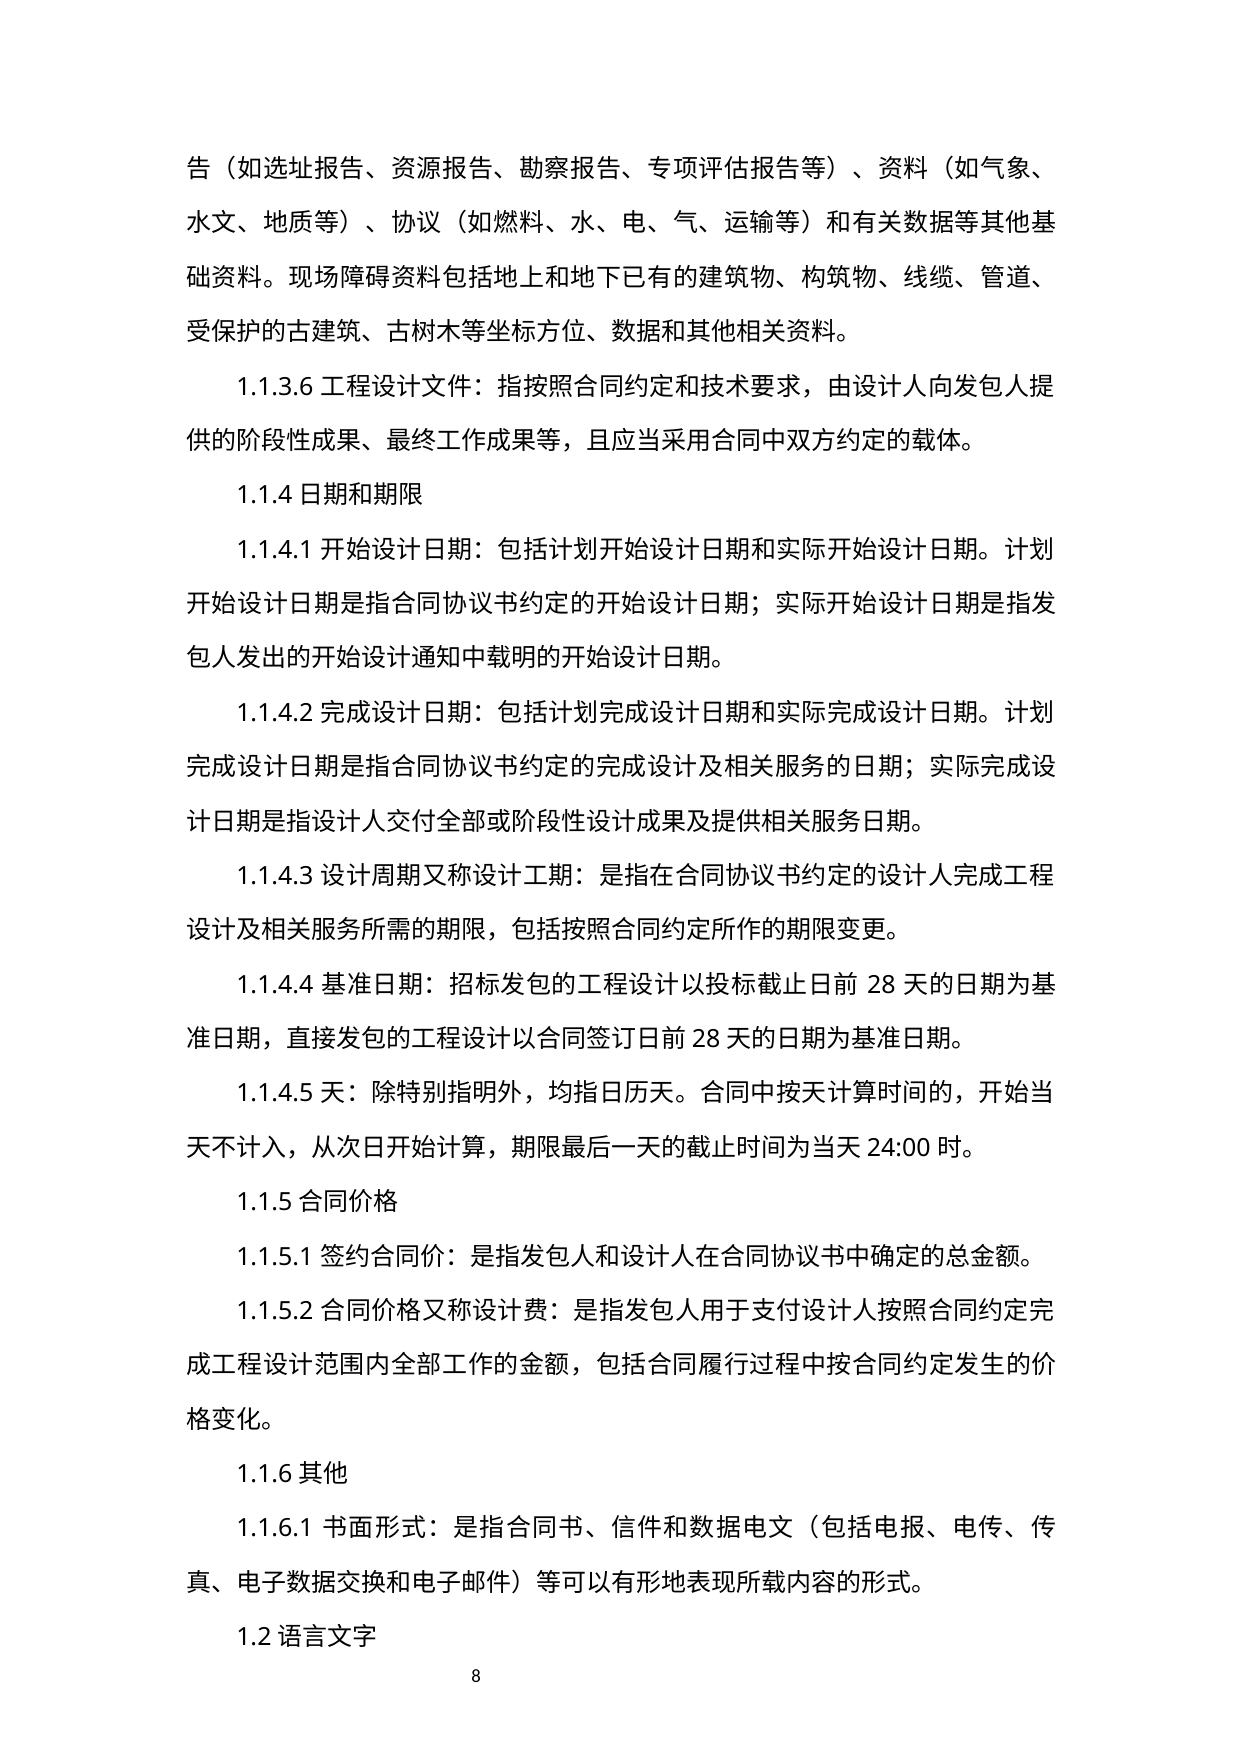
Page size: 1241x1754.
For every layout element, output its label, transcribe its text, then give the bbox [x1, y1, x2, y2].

text 1.1.4.3 设计周期又称设计工期：是指在合同协议书约定的设计人完成工程设计及相关服务所需的期限，包括按照合同约定所作的期限变更。 [186, 855, 1057, 946]
text 1.1.4 日期和期限 [186, 475, 1057, 511]
text 1.1.6.1 书面形式：是指合同书、信件和数据电文（包括电报、电传、传真、电子数据交换和电子邮件）等可以有形地表现所载内容的形式。 [186, 1508, 1057, 1598]
text 1.1.6 其他 [186, 1453, 1057, 1490]
text 1.2 语言文字 [186, 1617, 1057, 1653]
text 1.1.4.1 开始设计日期：包括计划开始设计日期和实际开始设计日期。计划开始设计日期是指合同协议书约定的开始设计日期；实际开始设计日期是指发包人发出的开始设计通知中载明的开始设计日期。 [186, 529, 1057, 674]
text 1.1.3.6 工程设计文件：指按照合同约定和技术要求，由设计人向发包人提供的阶段性成果、最终工作成果等，且应当采用合同中双方约定的载体。 [186, 366, 1057, 457]
text 1.1.5 合同价格 [186, 1182, 1057, 1218]
text 1.1.4.4 基准日期：招标发包的工程设计以投标截止日前 28 天的日期为基准日期，直接发包的工程设计以合同签订日前 28 天的日期为基准日期。 [186, 964, 1057, 1055]
text 1.1.4.2 完成设计日期：包括计划完成设计日期和实际完成设计日期。计划完成设计日期是指合同协议书约定的完成设计及相关服务的日期；实际完成设计日期是指设计人交付全部或阶段性设计成果及提供相关服务日期。 [186, 692, 1057, 837]
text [186, 148, 1057, 348]
text 1.1.5.2 合同价格又称设计费：是指发包人用于支付设计人按照合同约定完成工程设计范围内全部工作的金额，包括合同履行过程中按合同约定发生的价格变化。 [186, 1290, 1057, 1435]
text 1.1.4.5 天：除特别指明外，均指日历天。合同中按天计算时间的，开始当天不计入，从次日开始计算，期限最后一天的截止时间为当天 24:00 时。 [186, 1073, 1057, 1163]
text 1.1.5.1 签约合同价：是指发包人和设计人在合同协议书中确定的总金额。 [186, 1236, 1057, 1272]
